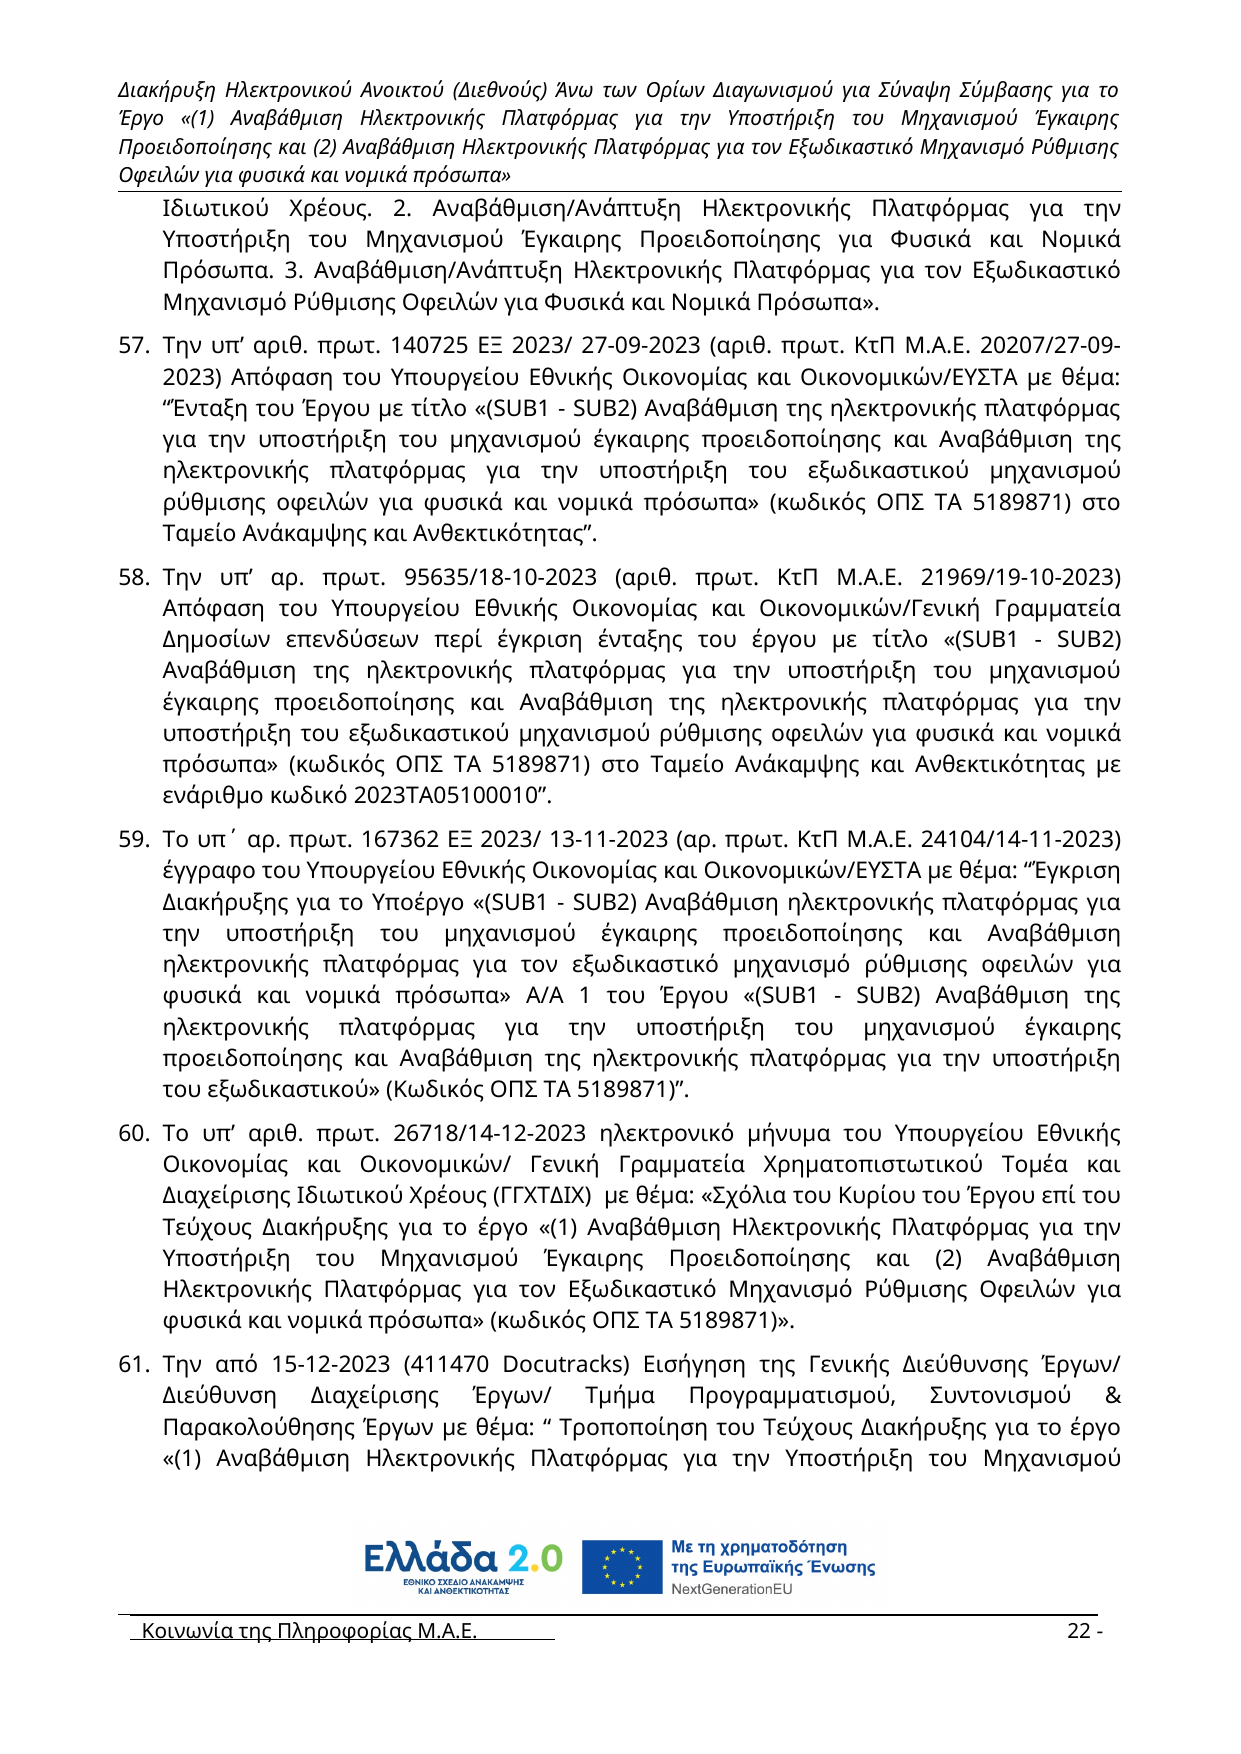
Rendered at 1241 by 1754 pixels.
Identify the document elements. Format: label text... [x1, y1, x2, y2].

list Το υπ΄ αρ. πρωτ. 167362 ΕΞ 2023/ 13-11-2023 (αρ. πρωτ. ΚτΠ Μ.Α.Ε. 24104/14-11-2023) έγγραφο του Υπουργείου Εθνικής Οικονομίας και Οικονομικών/ΕΥΣΤΑ με θέμα: “Έγκριση Διακήρυξης για το Υποέργο «(SUB1 - SUB2) Αναβάθμιση ηλεκτρονικής πλατφόρμας για την υποστήριξη του μηχανισμού έγκαιρης προειδοποίησης και Αναβάθμιση ηλεκτρονικής πλατφόρμας για τον εξωδικαστικό μηχανισμό ρύθμισης οφειλών για φυσικά και νομικά πρόσωπα» Α/Α 1 του Έργου «(SUB1 - SUB2) Αναβάθμιση της ηλεκτρονικής πλατφόρμας για την υποστήριξη του μηχανισμού έγκαιρης προειδοποίησης και Αναβάθμιση της ηλεκτρονικής πλατφόρμας για την υποστήριξη του εξωδικαστικού» (Κωδικός ΟΠΣ ΤΑ 5189871)”. [118, 823, 1122, 1104]
list Το υπ’ αριθ. πρωτ. 26718/14-12-2023 ηλεκτρονικό μήνυμα του Υπουργείου Εθνικής Οικονομίας και Οικονομικών/ Γενική Γραμματεία Χρηματοπιστωτικού Τομέα και Διαχείρισης Ιδιωτικού Χρέους (ΓΓΧΤΔΙΧ) με θέμα: «Σχόλια του Κυρίου του Έργου επί του Τεύχους Διακήρυξης για το έργο «(1) Αναβάθμιση Ηλεκτρονικής Πλατφόρμας για την Υποστήριξη του Μηχανισμού Έγκαιρης Προειδοποίησης και (2) Αναβάθμιση Ηλεκτρονικής Πλατφόρμας για τον Εξωδικαστικό Μηχανισμό Ρύθμισης Οφειλών για φυσικά και νομικά πρόσωπα» (κωδικός ΟΠΣ ΤΑ 5189871)». [118, 1117, 1122, 1336]
list Την υπ’ αρ. πρωτ. 95635/18-10-2023 (αριθ. πρωτ. ΚτΠ Μ.Α.Ε. 21969/19-10-2023) Απόφαση του Υπουργείου Εθνικής Οικονομίας και Οικονομικών/Γενική Γραμματεία Δημοσίων επενδύσεων περί έγκριση ένταξης του έργου με τίτλο «(SUB1 - SUB2) Αναβάθμιση της ηλεκτρονικής πλατφόρμας για την υποστήριξη του μηχανισμού έγκαιρης προειδοποίησης και Αναβάθμιση της ηλεκτρονικής πλατφόρμας για την υποστήριξη του εξωδικαστικού μηχανισμού ρύθμισης οφειλών για φυσικά και νομικά πρόσωπα» (κωδικός ΟΠΣ ΤΑ 5189871) στο Ταμείο Ανάκαμψης και Ανθεκτικότητας με ενάριθμο κωδικό 2023ΤΑ05100010”. [118, 561, 1122, 811]
picture [346, 1520, 895, 1614]
list Την υπ’ αριθ. πρωτ. 140725 ΕΞ 2023/ 27-09-2023 (αριθ. πρωτ. ΚτΠ Μ.Α.Ε. 20207/27-09-2023) Απόφαση του Υπουργείου Εθνικής Οικονομίας και Οικονομικών/ΕΥΣΤΑ με θέμα: “Ένταξη του Έργου με τίτλο «(SUB1 - SUB2) Αναβάθμιση της ηλεκτρονικής πλατφόρμας για την υποστήριξη του μηχανισμού έγκαιρης προειδοποίησης και Αναβάθμιση της ηλεκτρονικής πλατφόρμας για την υποστήριξη του εξωδικαστικού μηχανισμού ρύθμισης οφειλών για φυσικά και νομικά πρόσωπα» (κωδικός ΟΠΣ ΤΑ 5189871) στο Ταμείο Ανάκαμψης και Ανθεκτικότητας”. [118, 329, 1122, 548]
